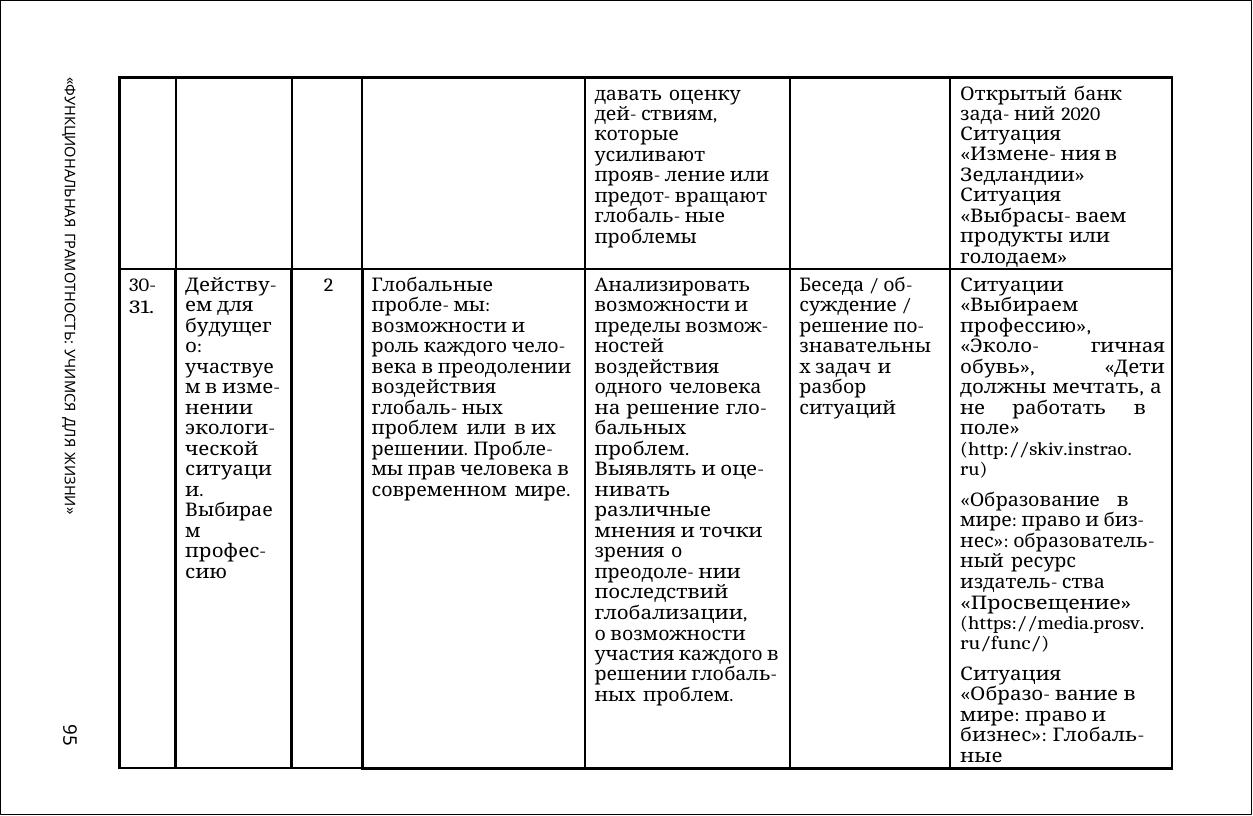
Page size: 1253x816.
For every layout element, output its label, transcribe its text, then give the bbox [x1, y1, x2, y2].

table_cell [791, 270, 949, 767]
table_cell 2 [293, 270, 361, 767]
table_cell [951, 270, 1171, 767]
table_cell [586, 270, 789, 767]
table_header [293, 79, 361, 268]
table_header [363, 79, 584, 268]
table_header [791, 79, 949, 268]
table_cell 30- 31. [121, 270, 174, 767]
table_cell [364, 270, 584, 767]
table_header [121, 79, 175, 268]
table_header давать оценку дей- ствиям, которые усиливают прояв- ление или предот- вращают глобаль- ные проблемы [586, 79, 789, 268]
table_header [177, 79, 291, 268]
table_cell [177, 270, 290, 767]
table_header Открытый банк зада- ний 2020 Ситуация «Измене- ния в Зедландии» Ситуация «Выбрасы- ваем продукты или голодаем» [951, 79, 1171, 268]
